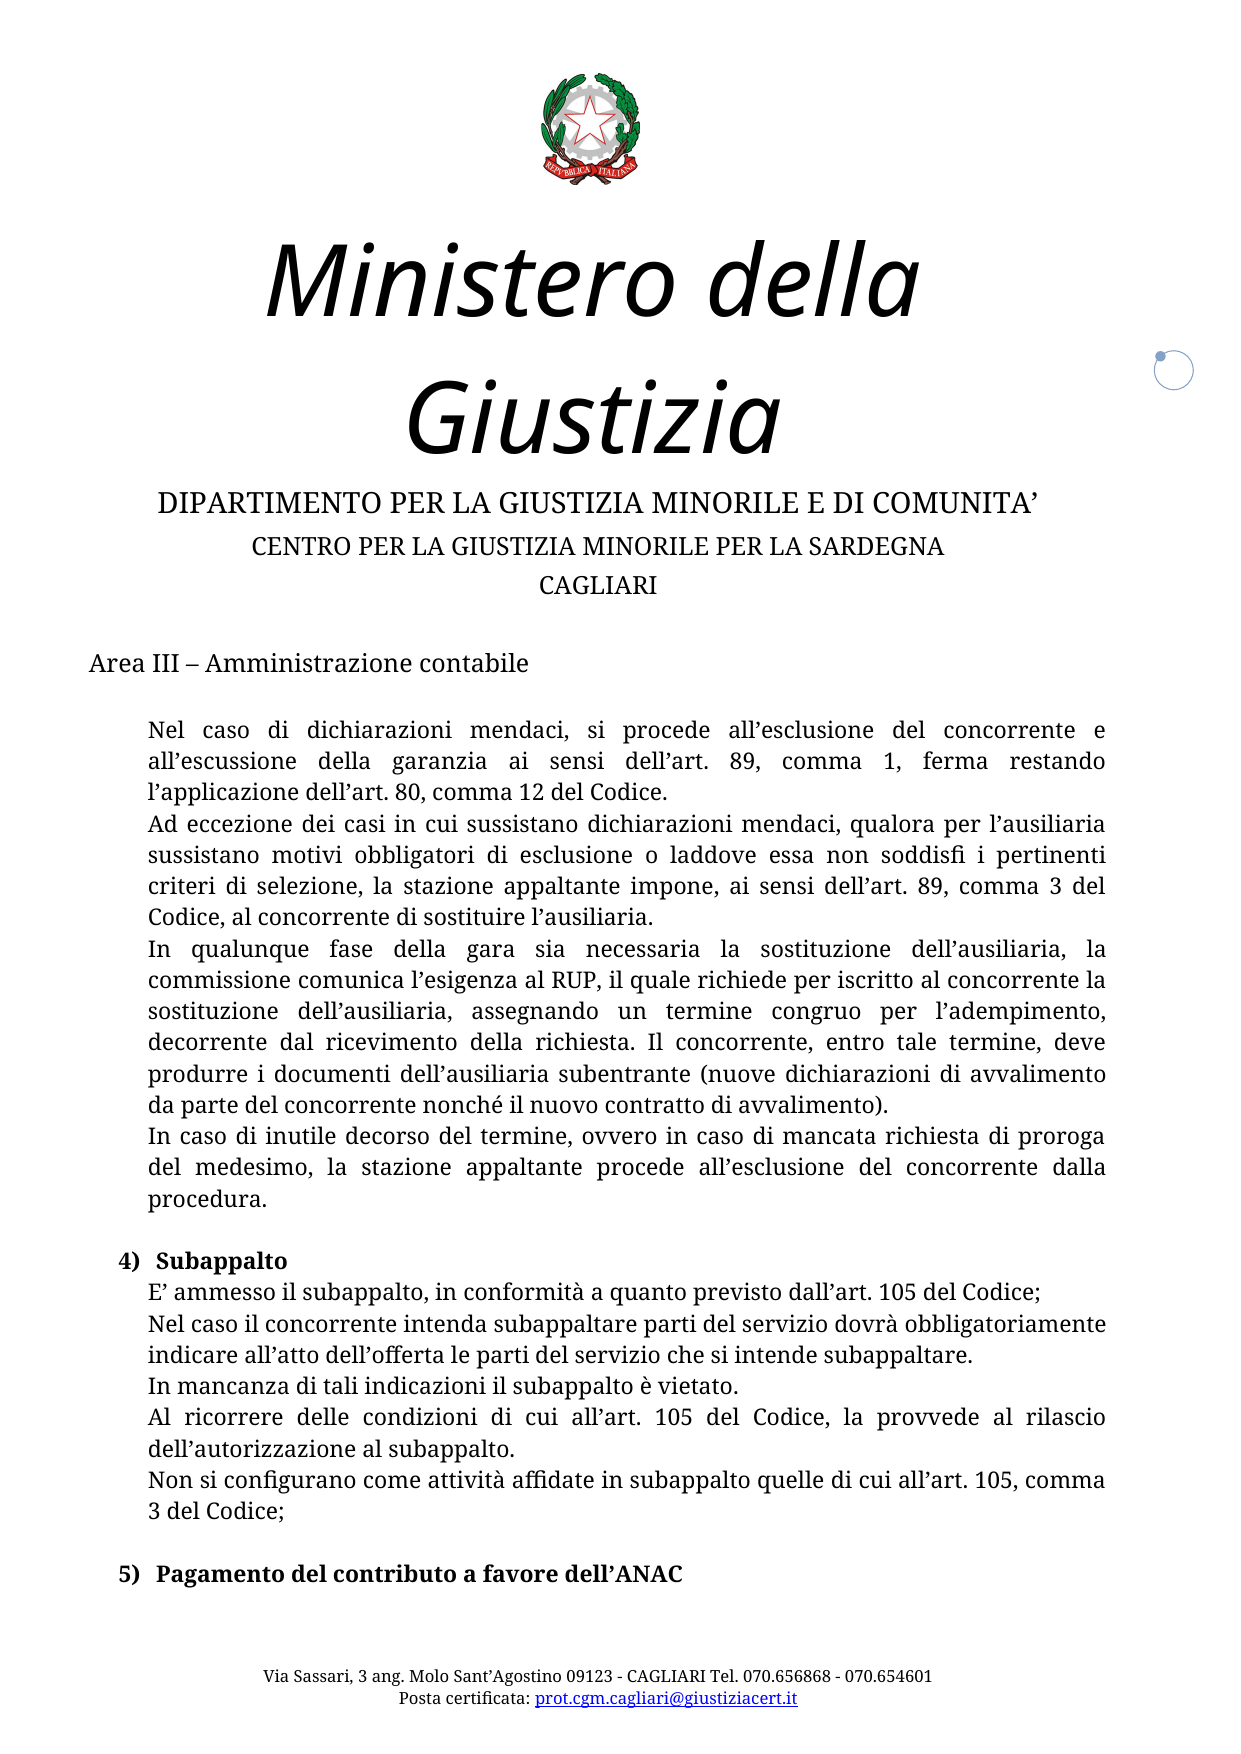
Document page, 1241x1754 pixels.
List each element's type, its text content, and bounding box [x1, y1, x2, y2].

text Ad eccezione dei casi in cui sussistano dichiarazioni mendaci, qualora per l’ausiliaria sussistano motivi obbligatori di esclusione o laddove essa non soddisfi i pertinenti criteri di selezione, la stazione appaltante impone, ai sensi dell’art. 89, comma 3 del Codice, al concorrente di sostituire l’ausiliaria. [148, 807, 1107, 932]
list Subappalto [118, 1245, 1107, 1276]
text In caso di inutile decorso del termine, ovvero in caso di mancata richiesta di proroga del medesimo, la stazione appaltante procede all’esclusione del concorrente dalla procedura. [148, 1120, 1107, 1214]
list Pagamento del contributo a favore dell’ANAC [118, 1557, 1107, 1589]
text In qualunque fase della gara sia necessaria la sostituzione dell’ausiliaria, la commissione comunica l’esigenza al RUP, il quale richiede per iscritto al concorrente la sostituzione dell’ausiliaria, assegnando un termine congruo per l’adempimento, decorrente dal ricevimento della richiesta. Il concorrente, entro tale termine, deve produrre i documenti dell’ausiliaria subentrante (nuove dichiarazioni di avvalimento da parte del concorrente nonché il nuovo contratto di avvalimento). [148, 932, 1107, 1120]
text Nel caso il concorrente intenda subappaltare parti del servizio dovrà obbligatoriamente indicare all’atto dell’offerta le parti del servizio che si intende subappaltare. [148, 1307, 1107, 1370]
text In mancanza di tali indicazioni il subappalto è vietato. [148, 1370, 1107, 1401]
text Nel caso di dichiarazioni mendaci, si procede all’esclusione del concorrente e all’escussione della garanzia ai sensi dell’art. 89, comma 1, ferma restando l’applicazione dell’art. 80, comma 12 del Codice. [148, 714, 1107, 807]
picture [541, 73, 640, 185]
text Non si configurano come attività affidate in subappalto quelle di cui all’art. 105, comma 3 del Codice; [148, 1464, 1107, 1526]
text E’ ammesso il subappalto, in conformità a quanto previsto dall’art. 105 del Codice; [148, 1276, 1107, 1307]
text Al ricorrere delle condizioni di cui all’art. 105 del Codice, la provvede al rilascio dell’autorizzazione al subappalto. [148, 1401, 1107, 1464]
